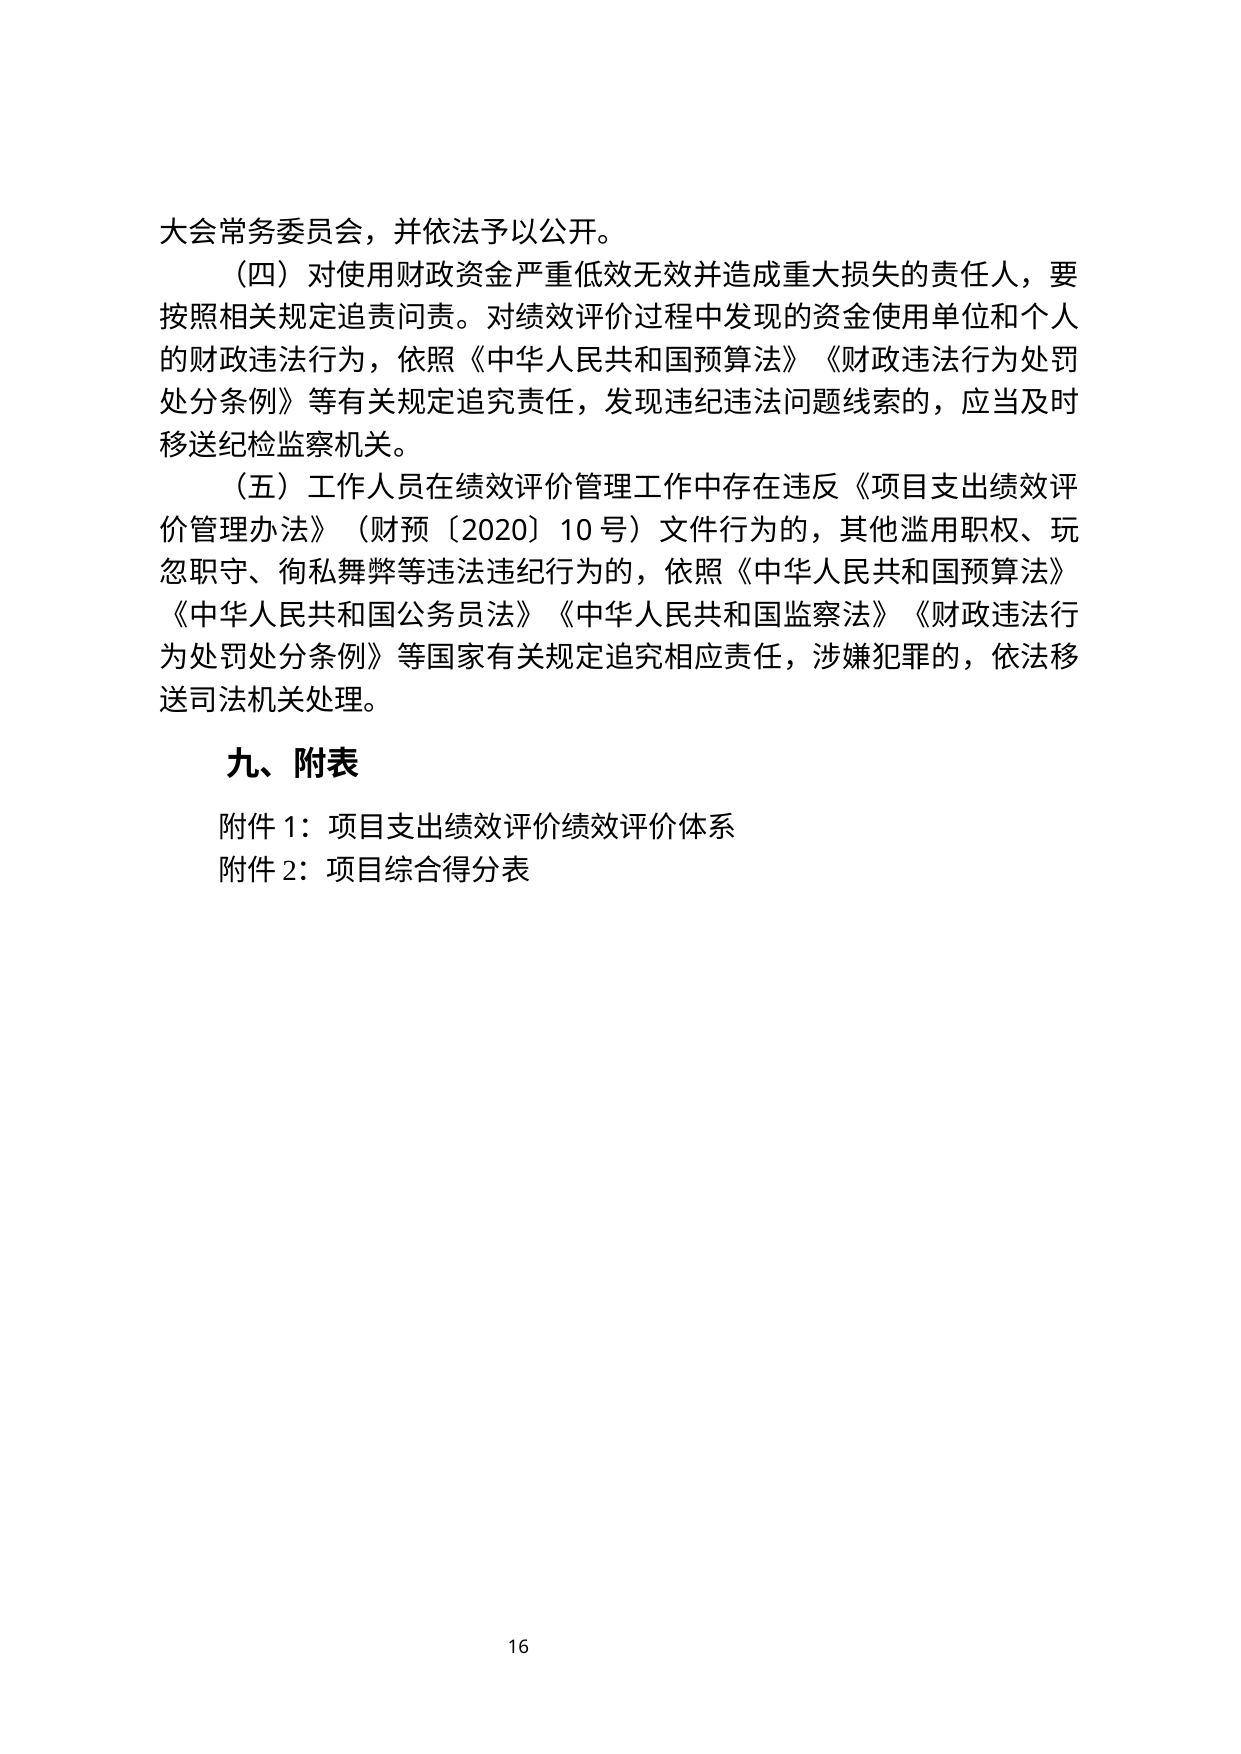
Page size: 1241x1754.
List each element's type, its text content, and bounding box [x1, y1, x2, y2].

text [159, 209, 1081, 251]
text 附件1：项目支出绩效评价绩效评价体系 [159, 804, 1081, 846]
subtitle 九、附表 [159, 719, 1081, 804]
text 附件2：项目综合得分表 [159, 846, 1081, 889]
text （五）工作人员在绩效评价管理工作中存在违反《项目支出绩效评价管理办法》（财预〔2020〕10号）文件行为的，其他滥用职权、玩忽职守、徇私舞弊等违法违纪行为的，依照《中华人民共和国预算法》《中华人民共和国公务员法》《中华人民共和国监察法》《财政违法行为处罚处分条例》等国家有关规定追究相应责任，涉嫌犯罪的，依法移送司法机关处理。 [159, 464, 1081, 719]
text （四）对使用财政资金严重低效无效并造成重大损失的责任人，要按照相关规定追责问责。对绩效评价过程中发现的资金使用单位和个人的财政违法行为，依照《中华人民共和国预算法》《财政违法行为处罚处分条例》等有关规定追究责任，发现违纪违法问题线索的，应当及时移送纪检监察机关。 [159, 251, 1081, 464]
